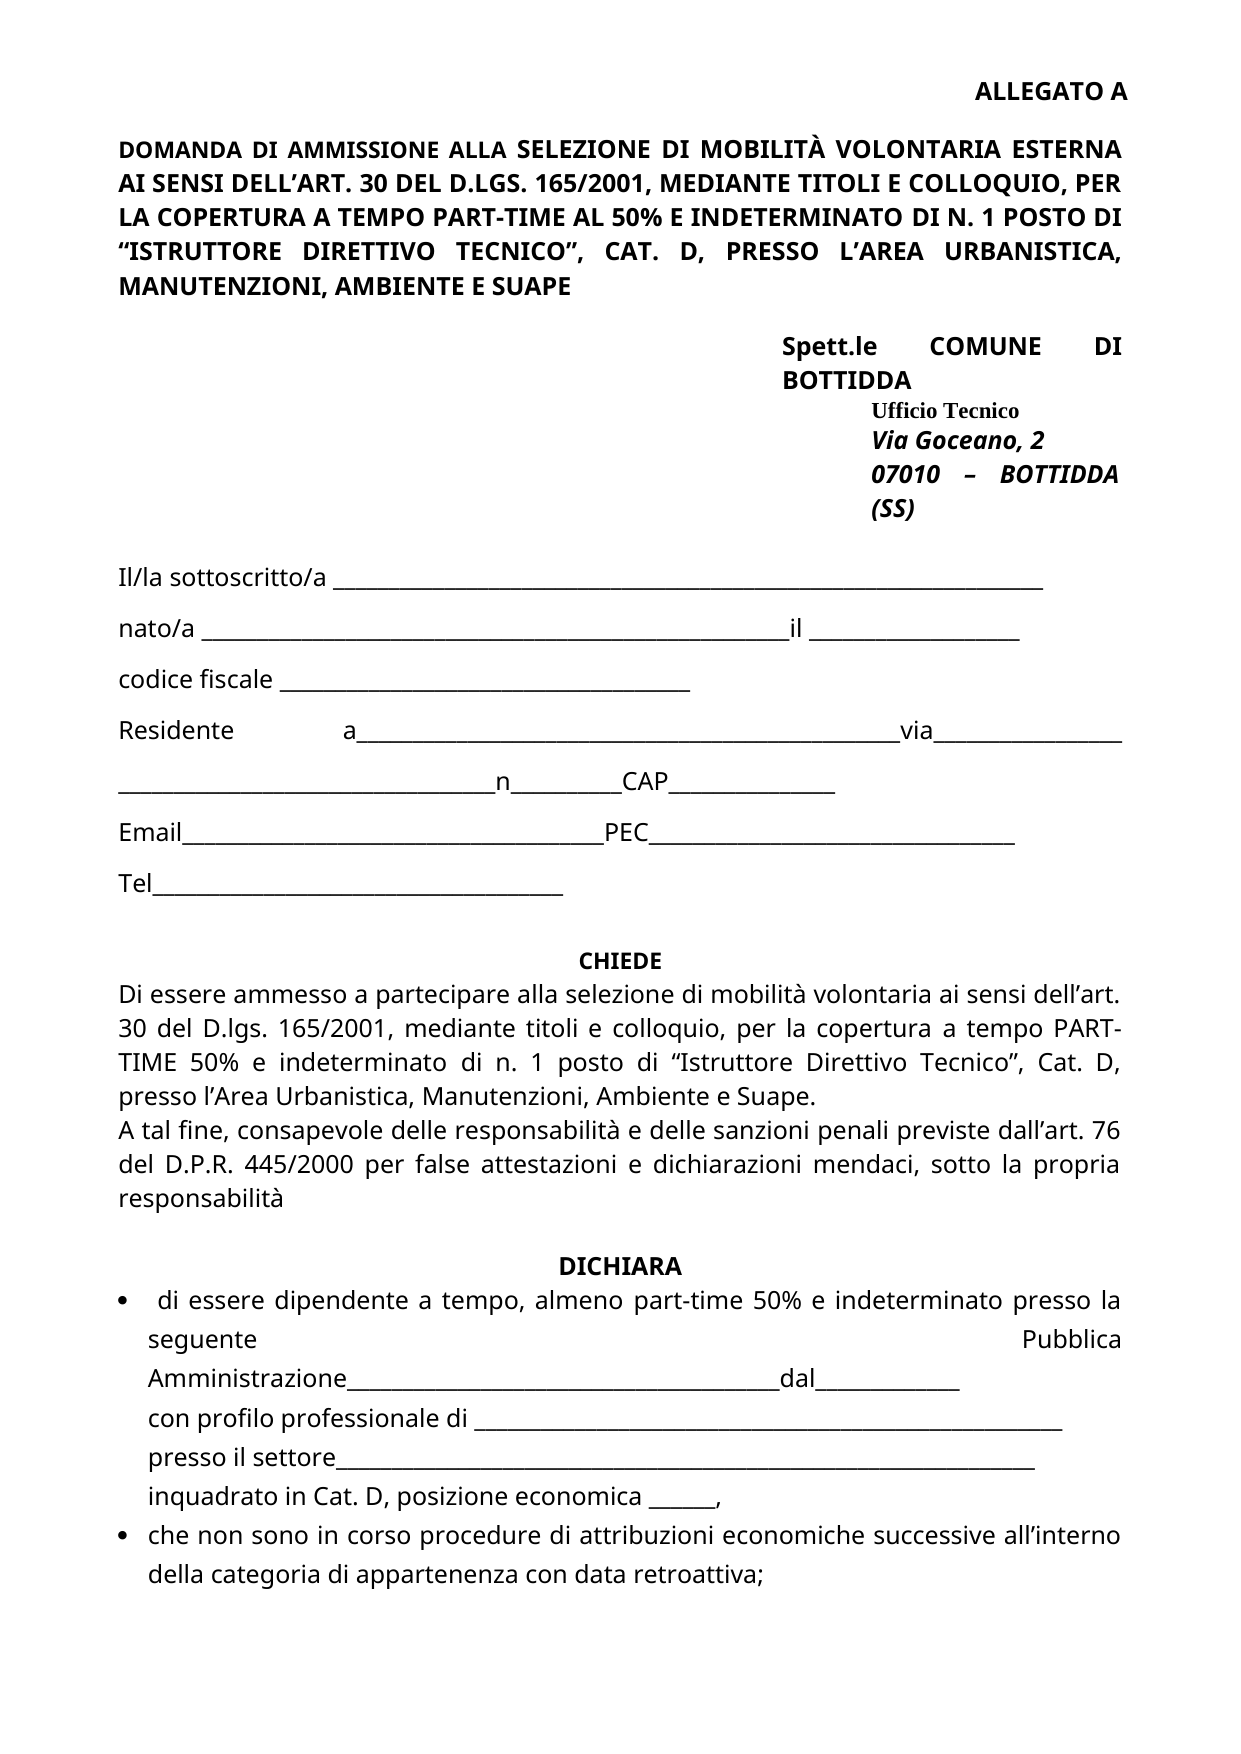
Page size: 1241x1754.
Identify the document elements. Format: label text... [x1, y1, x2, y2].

list presso il settore_______________________________________________________________ [148, 1439, 1122, 1473]
text Spett.le COMUNE DI BOTTIDDA [782, 328, 1122, 397]
text Ufficio Tecnico [871, 397, 1122, 423]
text A tal fine, consapevole delle responsabilità e delle sanzioni penali previste dall’art. 76 del D.P.R. 445/2000 per false attestazioni e dichiarazioni mendaci, sotto la propria responsabilità [118, 1112, 1122, 1215]
text CHIEDE [118, 945, 1122, 976]
text Tel_____________________________________ [118, 866, 1122, 899]
list con profilo professionale di _____________________________________________________ [148, 1400, 1122, 1434]
text Residente a_________________________________________________via_________________ __________________________________n__________CAP_______________ [118, 712, 1122, 797]
text DOMANDA DI AMMISSIONE ALLA SELEZIONE DI MOBILITÀ VOLONTARIA ESTERNA AI SENSI DELL’ART. 30 DEL D.LGS. 165/2001, MEDIANTE TITOLI E COLLOQUIO, PER LA COPERTURA A TEMPO PART-TIME AL 50% E INDETERMINATO DI N. 1 POSTO DI “ISTRUTTORE DIRETTIVO TECNICO”, CAT. D, PRESSO L’AREA URBANISTICA, MANUTENZIONI, AMBIENTE E SUAPE [118, 132, 1122, 302]
list che non sono in corso procedure di attribuzioni economiche successive all’interno della categoria di appartenenza con data retroattiva; [118, 1518, 1122, 1591]
list di essere dipendente a tempo, almeno part-time 50% e indeterminato presso la seguente Pubblica Amministrazione_______________________________________dal_____________ [118, 1283, 1122, 1395]
text nato/a _____________________________________________________il ___________________ [118, 610, 1122, 644]
text Il/la sottoscritto/a ________________________________________________________________ [118, 559, 1122, 593]
text codice fiscale _____________________________________ [118, 661, 1122, 695]
text 07010 – BOTTIDDA (SS) [871, 457, 1122, 525]
text Via Goceano, 2 [871, 423, 1122, 457]
text DICHIARA [118, 1249, 1122, 1283]
list inquadrato in Cat. D, posizione economica ______, [148, 1479, 1122, 1513]
text Di essere ammesso a partecipare alla selezione di mobilità volontaria ai sensi dell’art. 30 del D.lgs. 165/2001, mediante titoli e colloquio, per la copertura a tempo PART-TIME 50% e indeterminato di n. 1 posto di “Istruttore Direttivo Tecnico”, Cat. D, presso l’Area Urbanistica, Manutenzioni, Ambiente e Suape. [118, 976, 1122, 1112]
text Email______________________________________PEC_________________________________ [118, 814, 1122, 848]
